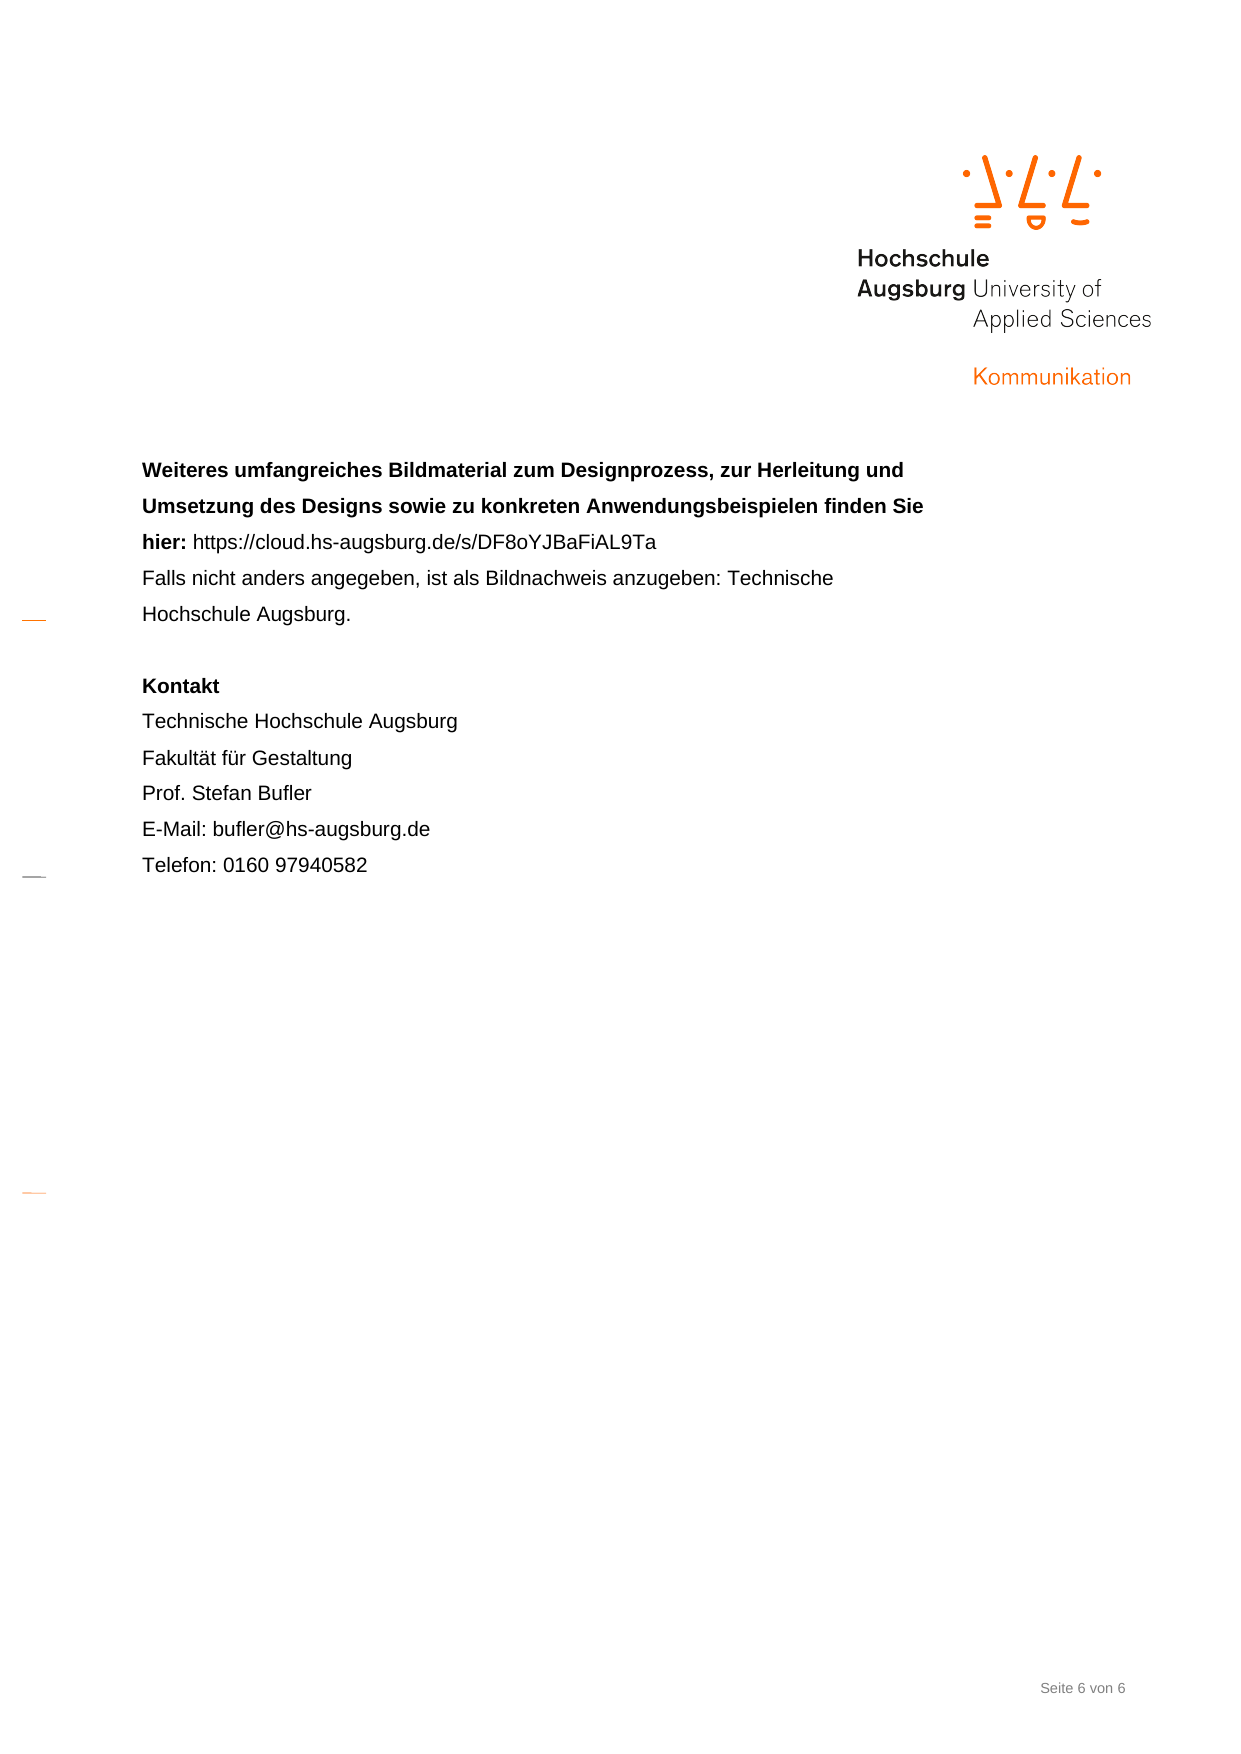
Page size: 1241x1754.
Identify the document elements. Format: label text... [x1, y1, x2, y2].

text Telefon: 0160 97940582 [142, 853, 945, 877]
text Fakultät für Gestaltung [142, 745, 945, 769]
text Kontakt [142, 673, 945, 697]
text Technische Hochschule Augsburg [142, 709, 945, 733]
picture [857, 155, 1151, 385]
text Weiteres umfangreiches Bildmaterial zum Designprozess, zur Herleitung und Umsetzung des Designs sowie zu konkreten Anwendungsbeispielen finden Sie hier: https://cloud.hs-augsburg.de/s/DF8oYJBaFiAL9Ta [142, 458, 945, 554]
text E-Mail: bufler@hs-augsburg.de [142, 817, 945, 841]
text Prof. Stefan Bufler [142, 781, 945, 805]
text Falls nicht anders angegeben, ist als Bildnachweis anzugeben: Technische Hochschule Augsburg. [142, 566, 945, 626]
